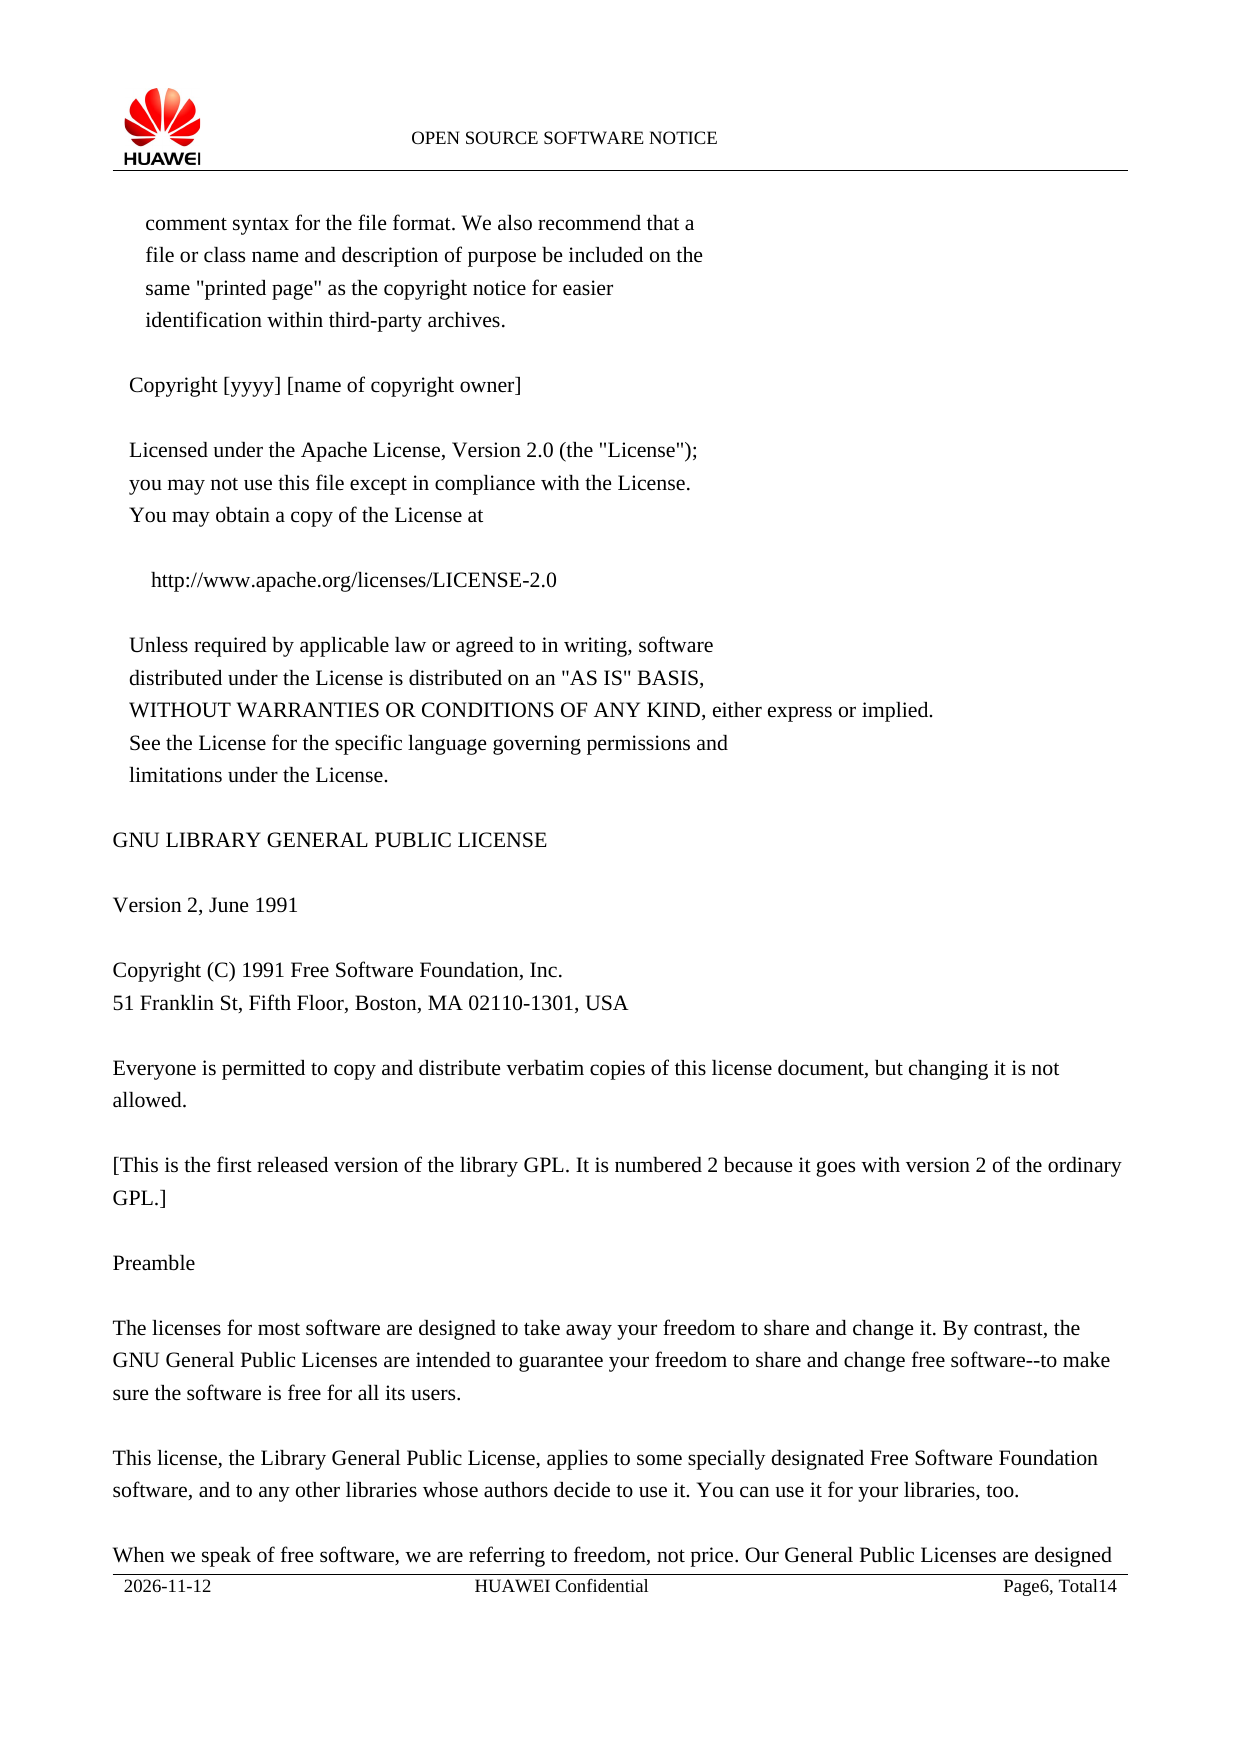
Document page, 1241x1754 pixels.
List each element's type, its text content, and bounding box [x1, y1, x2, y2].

picture [124, 88, 201, 165]
